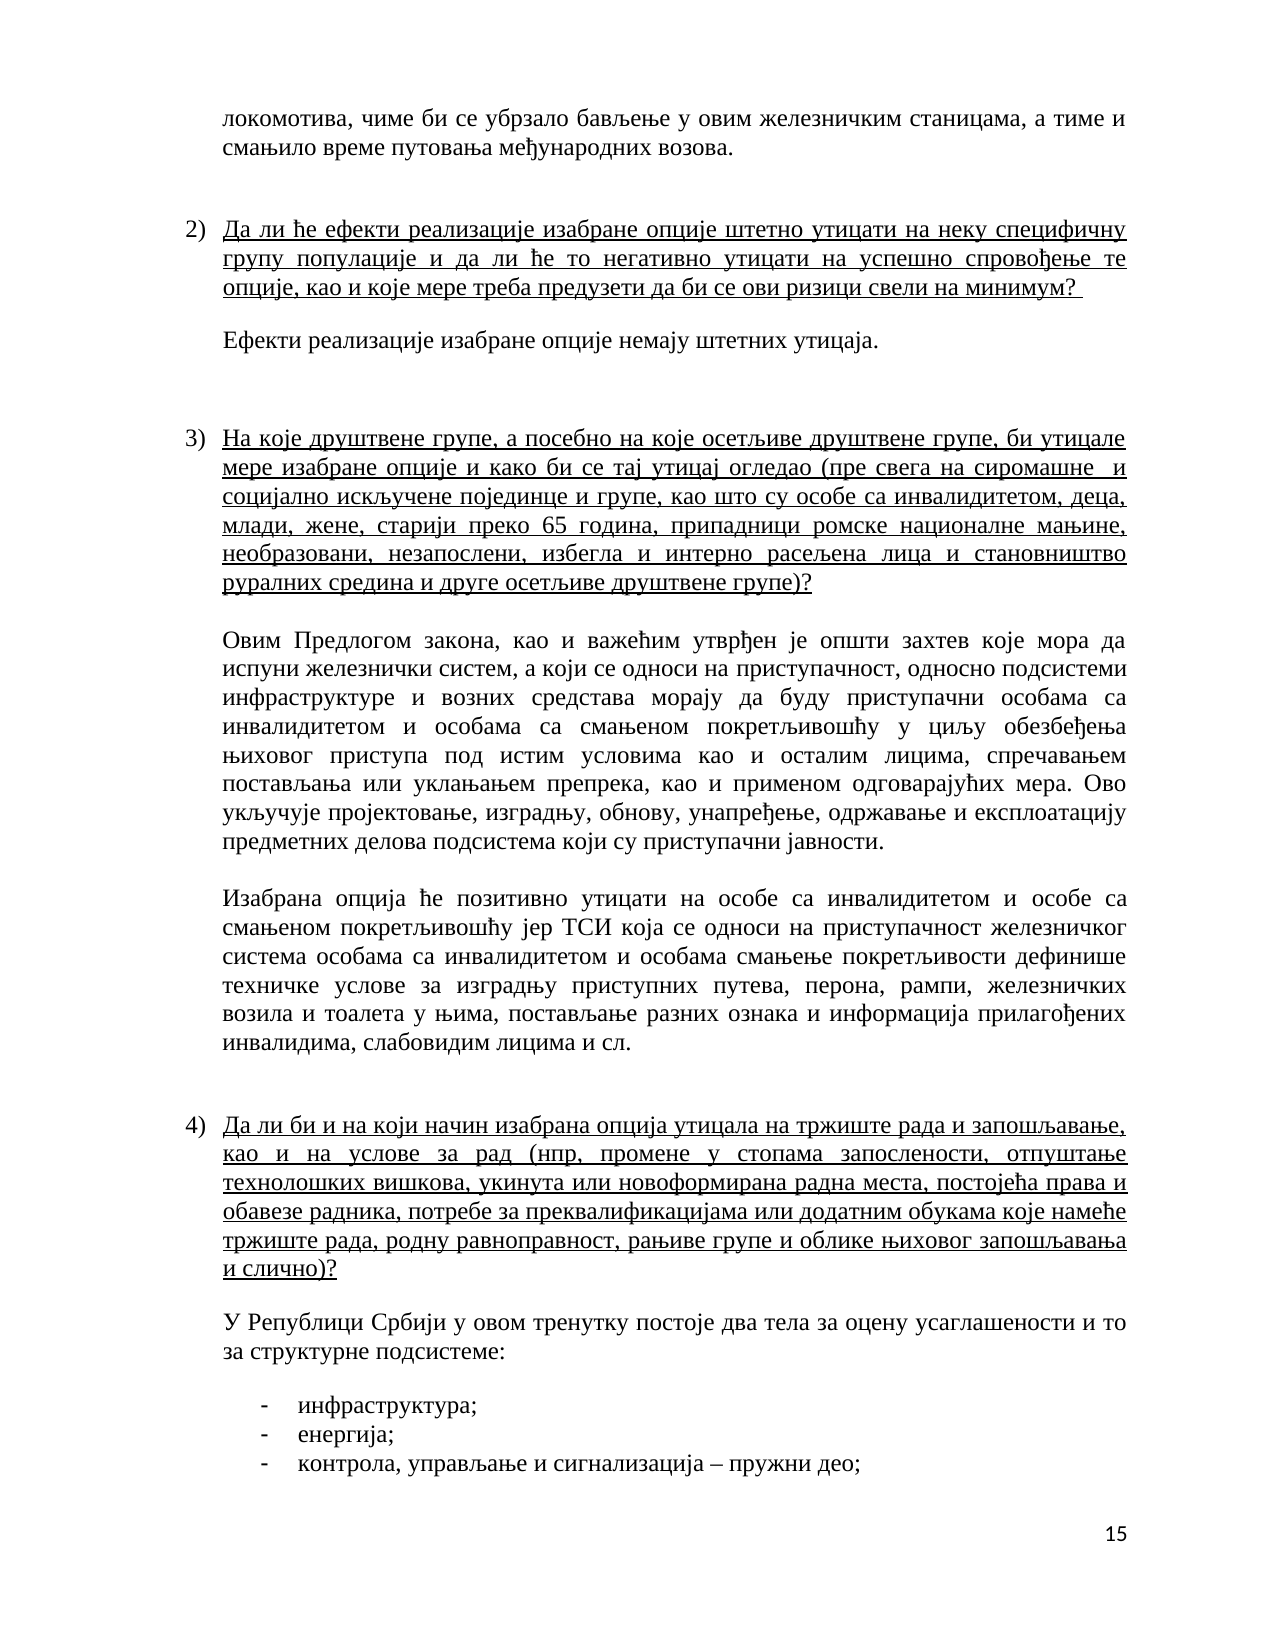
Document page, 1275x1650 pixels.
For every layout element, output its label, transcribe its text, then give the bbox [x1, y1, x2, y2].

list инфраструктура; [260, 1390, 1127, 1419]
list Да ли ће ефекти реализације изабране опције штетно утицати на неку специфичну групу популације и да ли ће то негативно утицати на успешно спровођење те опције, као и које мере треба предузети да би се ови ризици свели на минимум? [185, 214, 1127, 301]
list Изабрана опција ће позитивно утицати на особе са инвалидитетом и особе са смањеном покретљивошћу јер ТСИ која се односи на приступачност железничког система особама са инвалидитетом и особама смањењe покретљивости дефинише техничке услове за изградњу приступних путева, перона, рампи, железничких возила и тоалета у њима, постављање разних ознака и информација прилагођених инвалидима, слабовидим лицима и сл. [222, 883, 1127, 1056]
list На које друштвене групе, а посебно на које осетљиве друштвене групе, би утицале мере изабранe опцијe и како би се тај утицај огледао (пре свега на сиромашне и социјално искључене појединце и групе, као што су особе са инвалидитетом, деца, млади, жене, старији преко 65 година, припадници ромске националне мањине, необразовани, незапослени, избегла и интерно расељена лица и становништво руралних средина и друге осетљиве друштвене групе)? [185, 423, 1127, 596]
list енергија; [260, 1419, 1127, 1447]
list Да ли би и на који начин изабранa опцијa утицалa на тржиште рада и запошљавање, као и на услове за рад (нпр, промене у стопама запослености, отпуштање технолошких вишкова, укинута или новоформирана радна места, постојећа права и обавезе радника, потребе за преквалификацијама или додатним обукама које намеће тржиште рада, родну равноправност, рањиве групе и облике њиховог запошљавања и слично)? [185, 1110, 1127, 1282]
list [222, 103, 1127, 161]
list контрола, управљање и сигнализација – пружни део; [260, 1447, 1127, 1476]
text Ефекти реализације изабране опције немају штетних утицаја. [223, 326, 1127, 354]
text У Републици Србији у овом тренутку постоје два тела за оцену усаглашености и то за структурне подсистеме: [223, 1307, 1127, 1365]
list Овим Предлогом закона, као и важећим утврђен је општи захтев које мора да испуни железнички систем, а који се односи на приступачност, односно подсистеми инфраструктуре и возних средстава морају да буду приступачни особама са инвалидитетом и особама са смањеном покретљивошћу у циљу обезбеђења њиховог приступа под истим условима као и осталим лицима, спречавањем постављања или уклањањем препрека, као и применом одговарајућих мера. Ово укључује пројектовање, изградњу, обнову, унапређење, одржавање и експлоатацију предметних делова подсистема који су приступачни јавности. [222, 625, 1127, 855]
